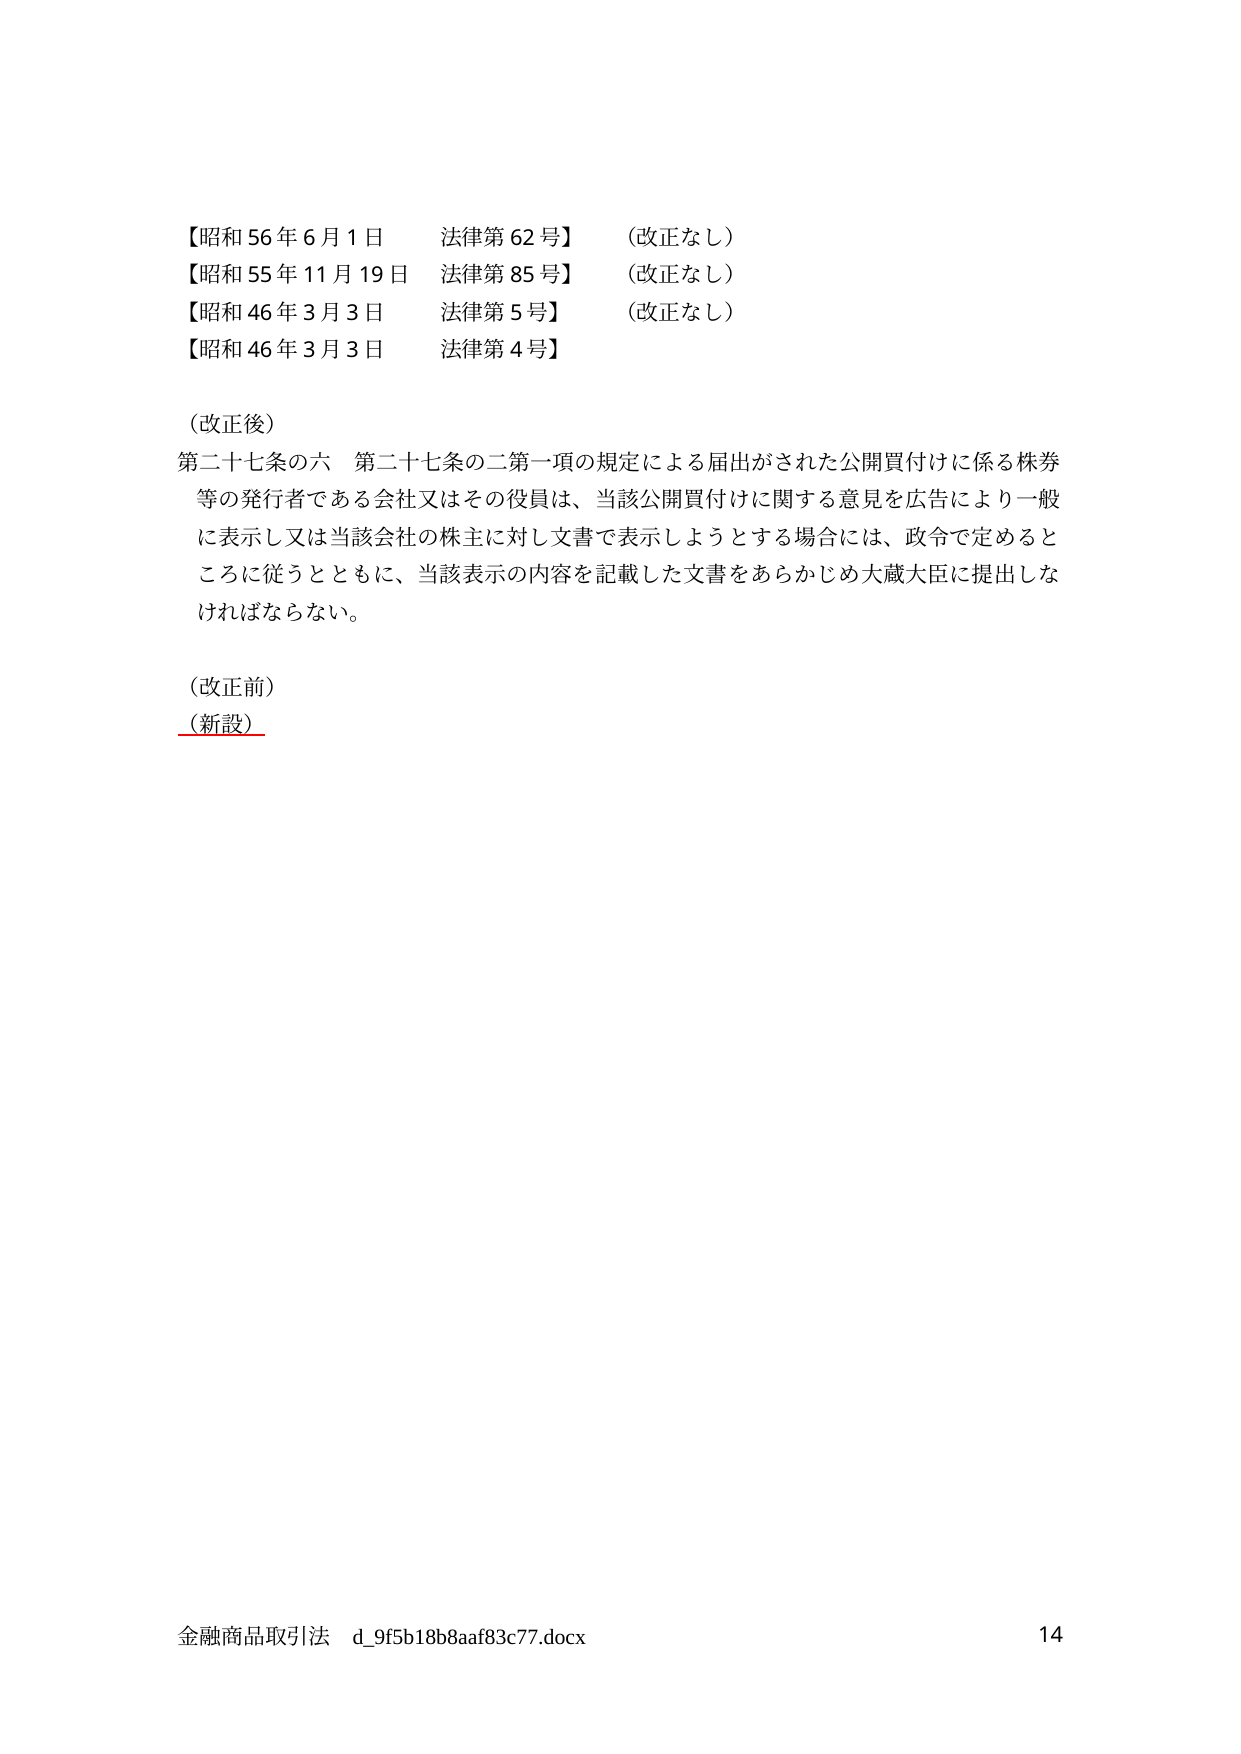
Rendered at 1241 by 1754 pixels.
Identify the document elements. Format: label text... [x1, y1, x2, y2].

text 【昭和56年6月1日 法律第62号】 （改正なし） [177, 217, 1063, 254]
text 【昭和46年3月3日 法律第4号】 [177, 329, 1063, 367]
text （新設） [177, 704, 1063, 742]
text （改正後） [177, 404, 1063, 442]
text 【昭和46年3月3日 法律第5号】 （改正なし） [177, 292, 1063, 329]
text （改正前） [177, 667, 1063, 704]
text 【昭和55年11月19日 法律第85号】 （改正なし） [177, 254, 1063, 292]
